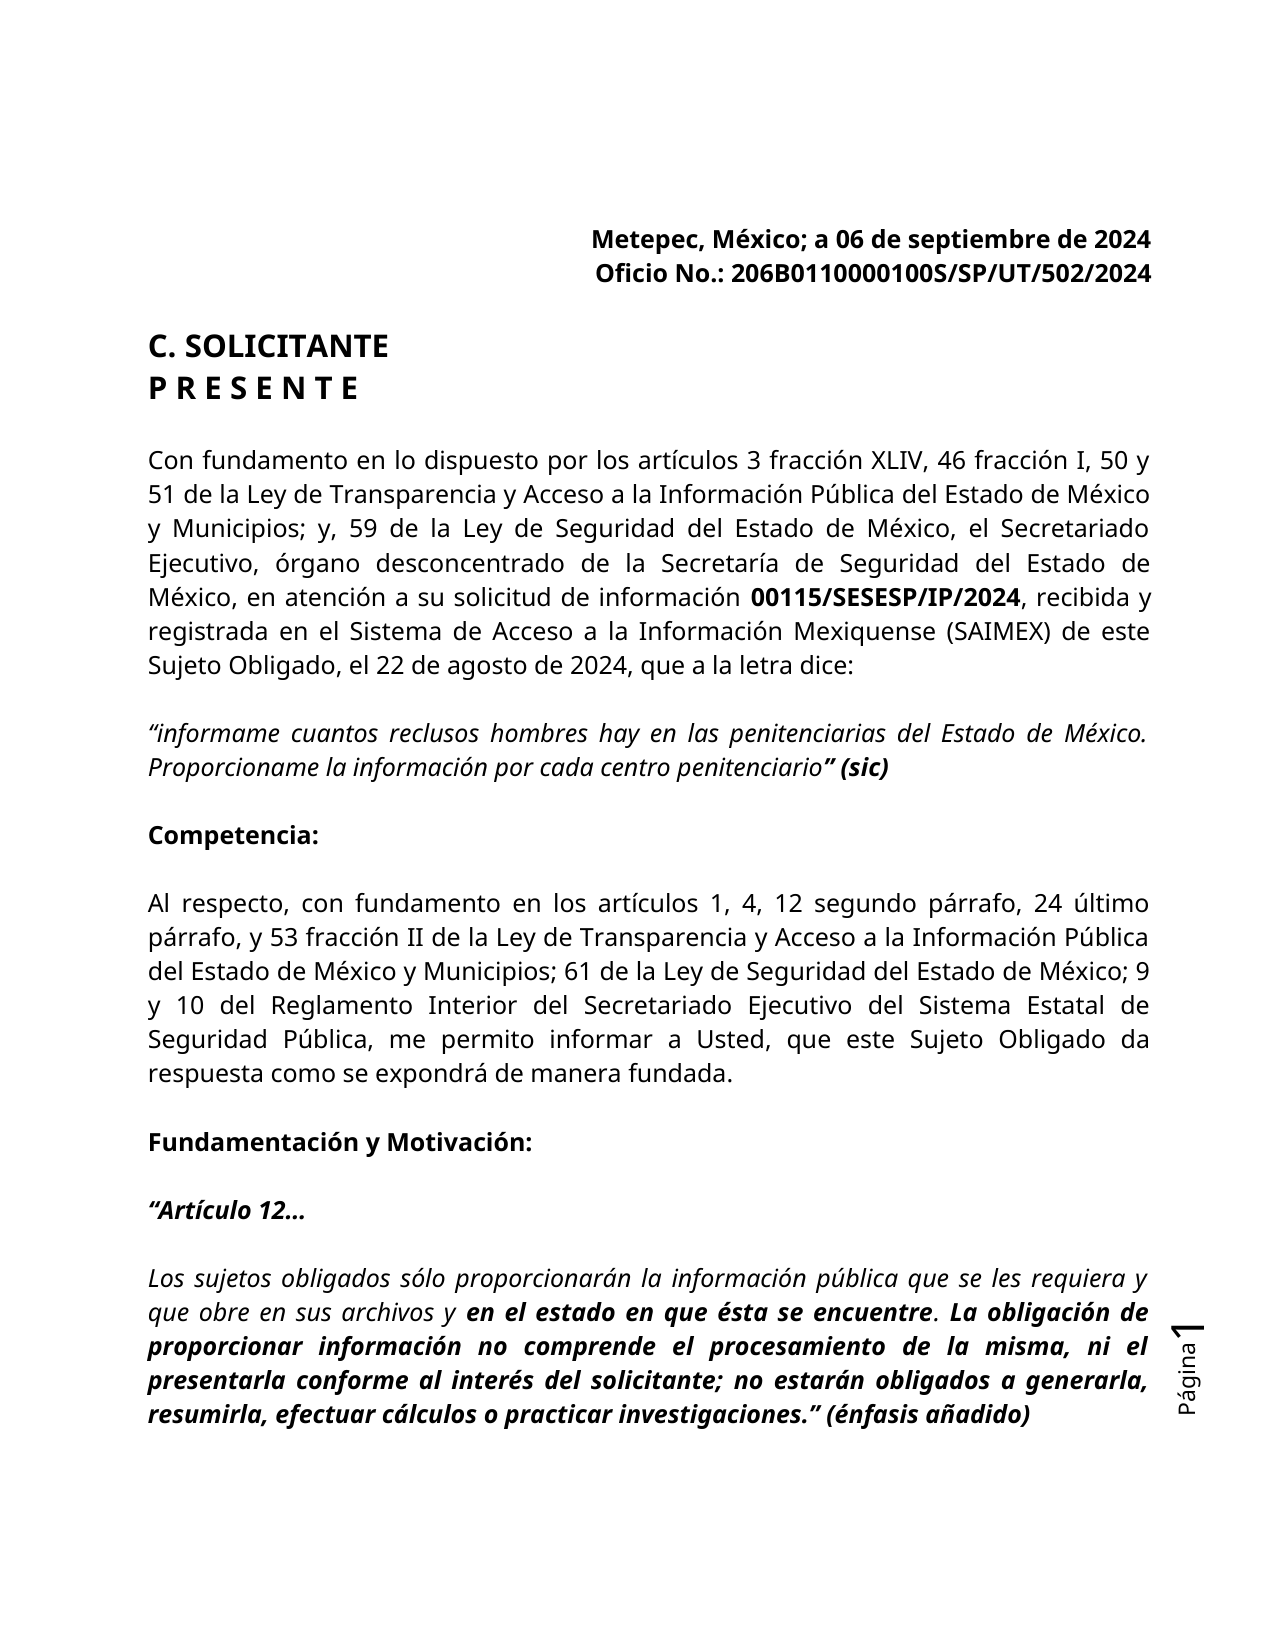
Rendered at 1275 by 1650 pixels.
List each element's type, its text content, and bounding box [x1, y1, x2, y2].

text Los sujetos obligados sólo proporcionarán la información pública que se les requiera y que obre en sus archivos y en el estado en que ésta se encuentre. La obligación de proporcionar información no comprende el procesamiento de la misma, ni el presentarla conforme al interés del solicitante; no estarán obligados a generarla, resumirla, efectuar cálculos o practicar investigaciones.” (énfasis añadido) [148, 1261, 1152, 1431]
text Al respecto, con fundamento en los artículos 1, 4, 12 segundo párrafo, 24 último párrafo, y 53 fracción II de la Ley de Transparencia y Acceso a la Información Pública del Estado de México y Municipios; 61 de la Ley de Seguridad del Estado de México; 9 y 10 del Reglamento Interior del Secretariado Ejecutivo del Sistema Estatal de Seguridad Pública, me permito informar a Usted, que este Sujeto Obligado da respuesta como se expondrá de manera fundada. [148, 886, 1152, 1090]
text C. SOLICITANTE [148, 324, 1152, 366]
text “informame cuantos reclusos hombres hay en las penitenciarias del Estado de México. Proporcioname la información por cada centro penitenciario” (sic) [148, 716, 1152, 784]
text Con fundamento en lo dispuesto por los artículos 3 fracción XLIV, 46 fracción I, 50 y 51 de la Ley de Transparencia y Acceso a la Información Pública del Estado de México y Municipios; y, 59 de la Ley de Seguridad del Estado de México, el Secretariado Ejecutivo, órgano desconcentrado de la Secretaría de Seguridad del Estado de México, en atención a su solicitud de información 00115/SESESP/IP/2024, recibida y registrada en el Sistema de Acceso a la Información Mexiquense (SAIMEX) de este Sujeto Obligado, el 22 de agosto de 2024, que a la letra dice: [148, 443, 1152, 681]
text Metepec, México; a 06 de septiembre de 2024 [148, 222, 1152, 256]
text Fundamentación y Motivación: [148, 1124, 1152, 1158]
text P R E S E N T E [148, 366, 1152, 409]
text “Artículo 12… [148, 1192, 1152, 1226]
text Oficio No.: 206B0110000100S/SP/UT/502/2024 [148, 256, 1152, 290]
text Competencia: [148, 818, 1152, 852]
